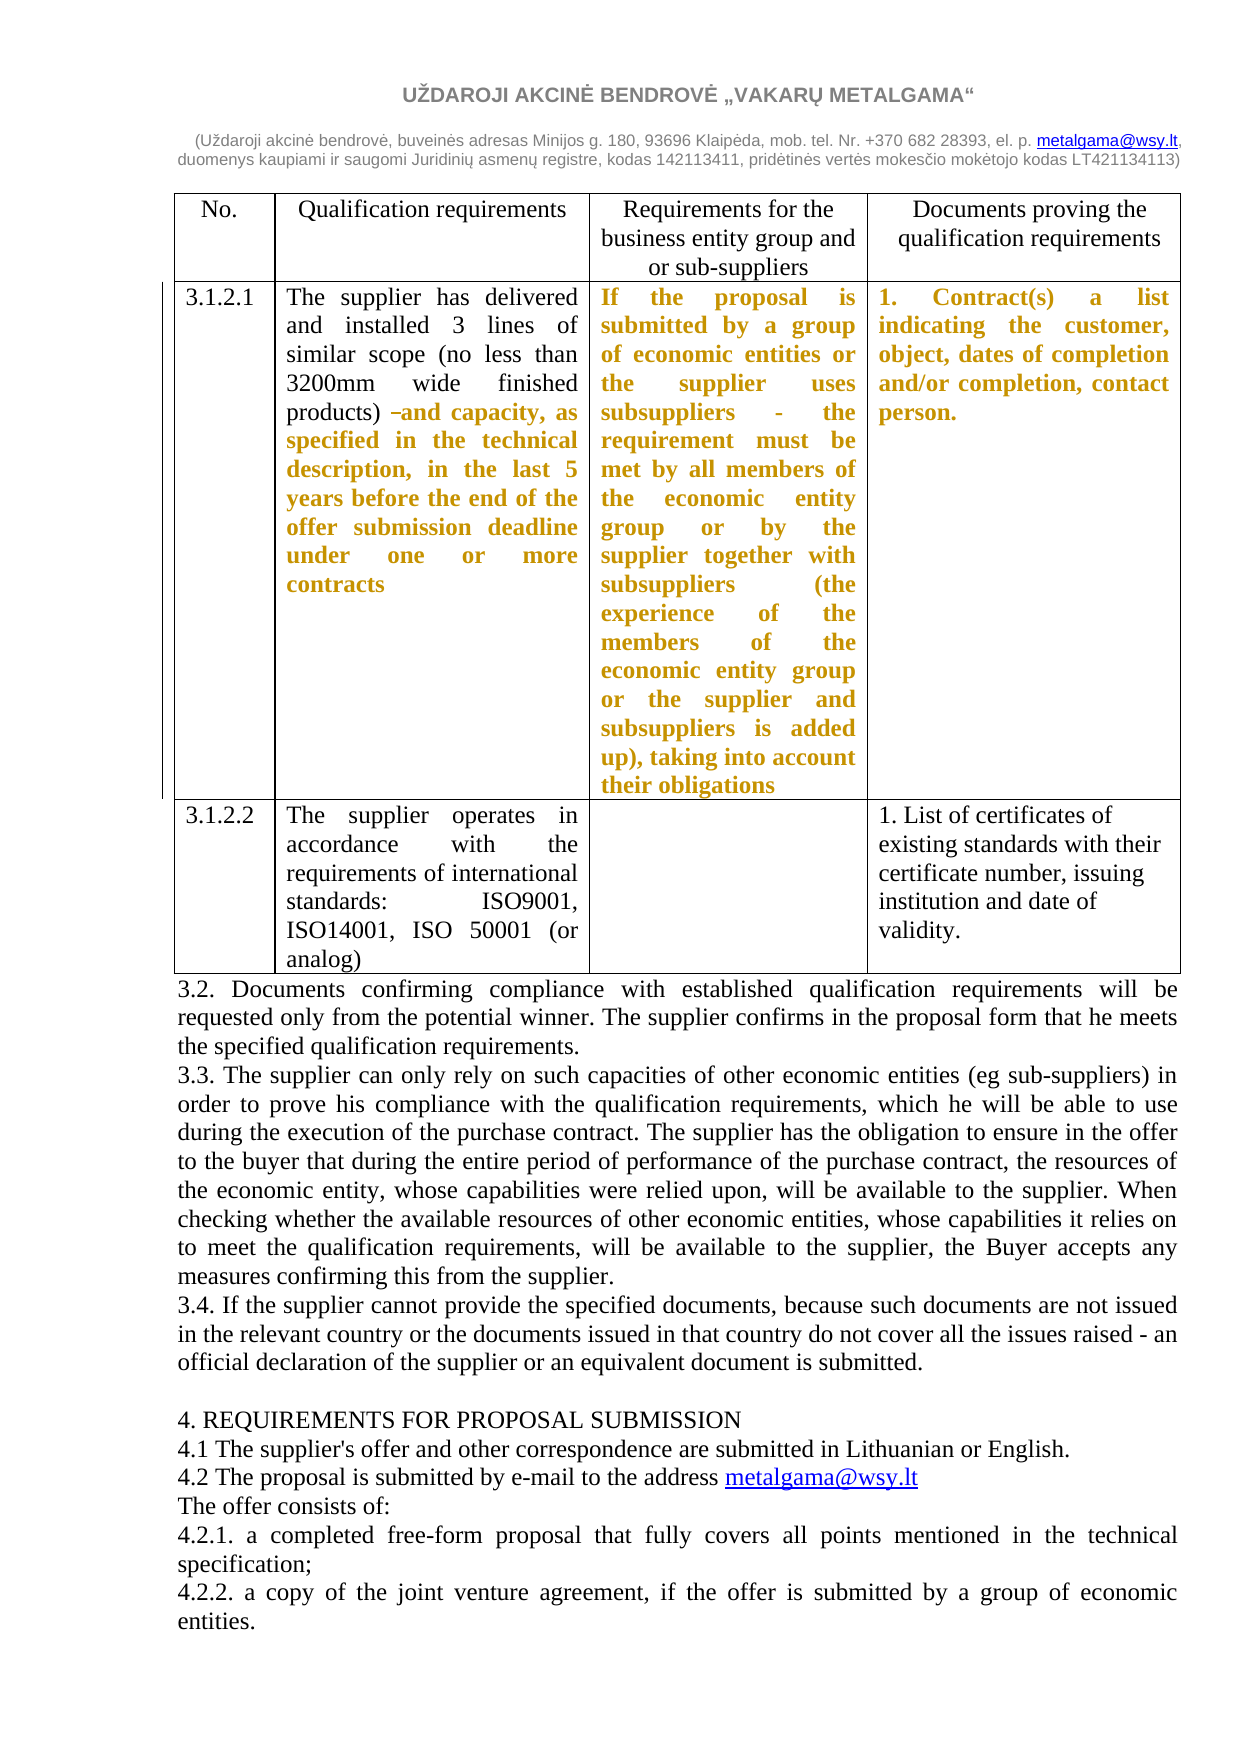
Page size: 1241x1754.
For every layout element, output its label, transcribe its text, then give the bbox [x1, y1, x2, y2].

text 3.2. Documents confirming compliance with established qualification requirements will be requested only from the potential winner. The supplier confirms in the proposal form that he meets the specified qualification requirements. [177, 974, 1179, 1060]
text 3.3. The supplier can only rely on such capacities of other economic entities (eg sub-suppliers) in order to prove his compliance with the qualification requirements, which he will be able to use during the execution of the purchase contract. The supplier has the obligation to ensure in the offer to the buyer that during the entire period of performance of the purchase contract, the resources of the economic entity, whose capabilities were relied upon, will be available to the supplier. When checking whether the available resources of other economic entities, whose capabilities it relies on to meet the qualification requirements, will be available to the supplier, the Buyer accepts any measures confirming this from the supplier. [177, 1060, 1179, 1290]
text 4.2.2. a copy of the joint venture agreement, if the offer is submitted by a group of economic entities. [177, 1577, 1179, 1635]
table_cell If the proposal is submitted by a group of economic entities or the supplier uses subsuppliers - the requirement must be met by all members of the economic entity group or by the supplier together with subsuppliers (the experience of the members of the economic entity group or the supplier and subsuppliers is added up), taking into account their obligations [590, 282, 867, 799]
text 4.1 The supplier's offer and other correspondence are submitted in Lithuanian or English. [177, 1434, 1179, 1462]
table_header Requirements for the business entity group and or sub-suppliers [590, 194, 867, 281]
table_header Qualification requirements [276, 194, 589, 281]
text 4.2 The proposal is submitted by e-mail to the address metalgama@wsy.lt [177, 1462, 1179, 1491]
table_cell 1. Contract(s) a list indicating the customer, object, dates of completion and/or completion, contact person. [868, 282, 1180, 799]
table_cell The supplier has delivered and installed 3 lines of similar scope (no less than 3200mm wide finished products) and capacity, as specified in the technical description, in the last 5 years before the end of the offer submission deadline under one or more contracts [276, 282, 589, 799]
table_cell The supplier operates in accordance with the requirements of international standards: ISO9001, ISO14001, ISO 50001 (or analog) [276, 800, 589, 973]
table_cell 3.1.2.1 [175, 282, 274, 799]
text 4.2.1. a completed free-form proposal that fully covers all points mentioned in the technical specification; [177, 1520, 1179, 1577]
text 3.4. If the supplier cannot provide the specified documents, because such documents are not issued in the relevant country or the documents issued in that country do not cover all the issues raised - an official declaration of the supplier or an equivalent document is submitted. [177, 1290, 1179, 1376]
text The offer consists of: [177, 1491, 1179, 1520]
table_header Documents proving the qualification requirements [868, 194, 1180, 281]
table_cell 3.1.2.2 [175, 800, 274, 973]
text 4. REQUIREMENTS FOR PROPOSAL SUBMISSION [177, 1405, 1179, 1434]
table_cell 1. List of certificates of existing standards with their certificate number, issuing institution and date of validity. [868, 800, 1180, 973]
table_header No. [175, 194, 274, 281]
table_cell [590, 800, 867, 973]
